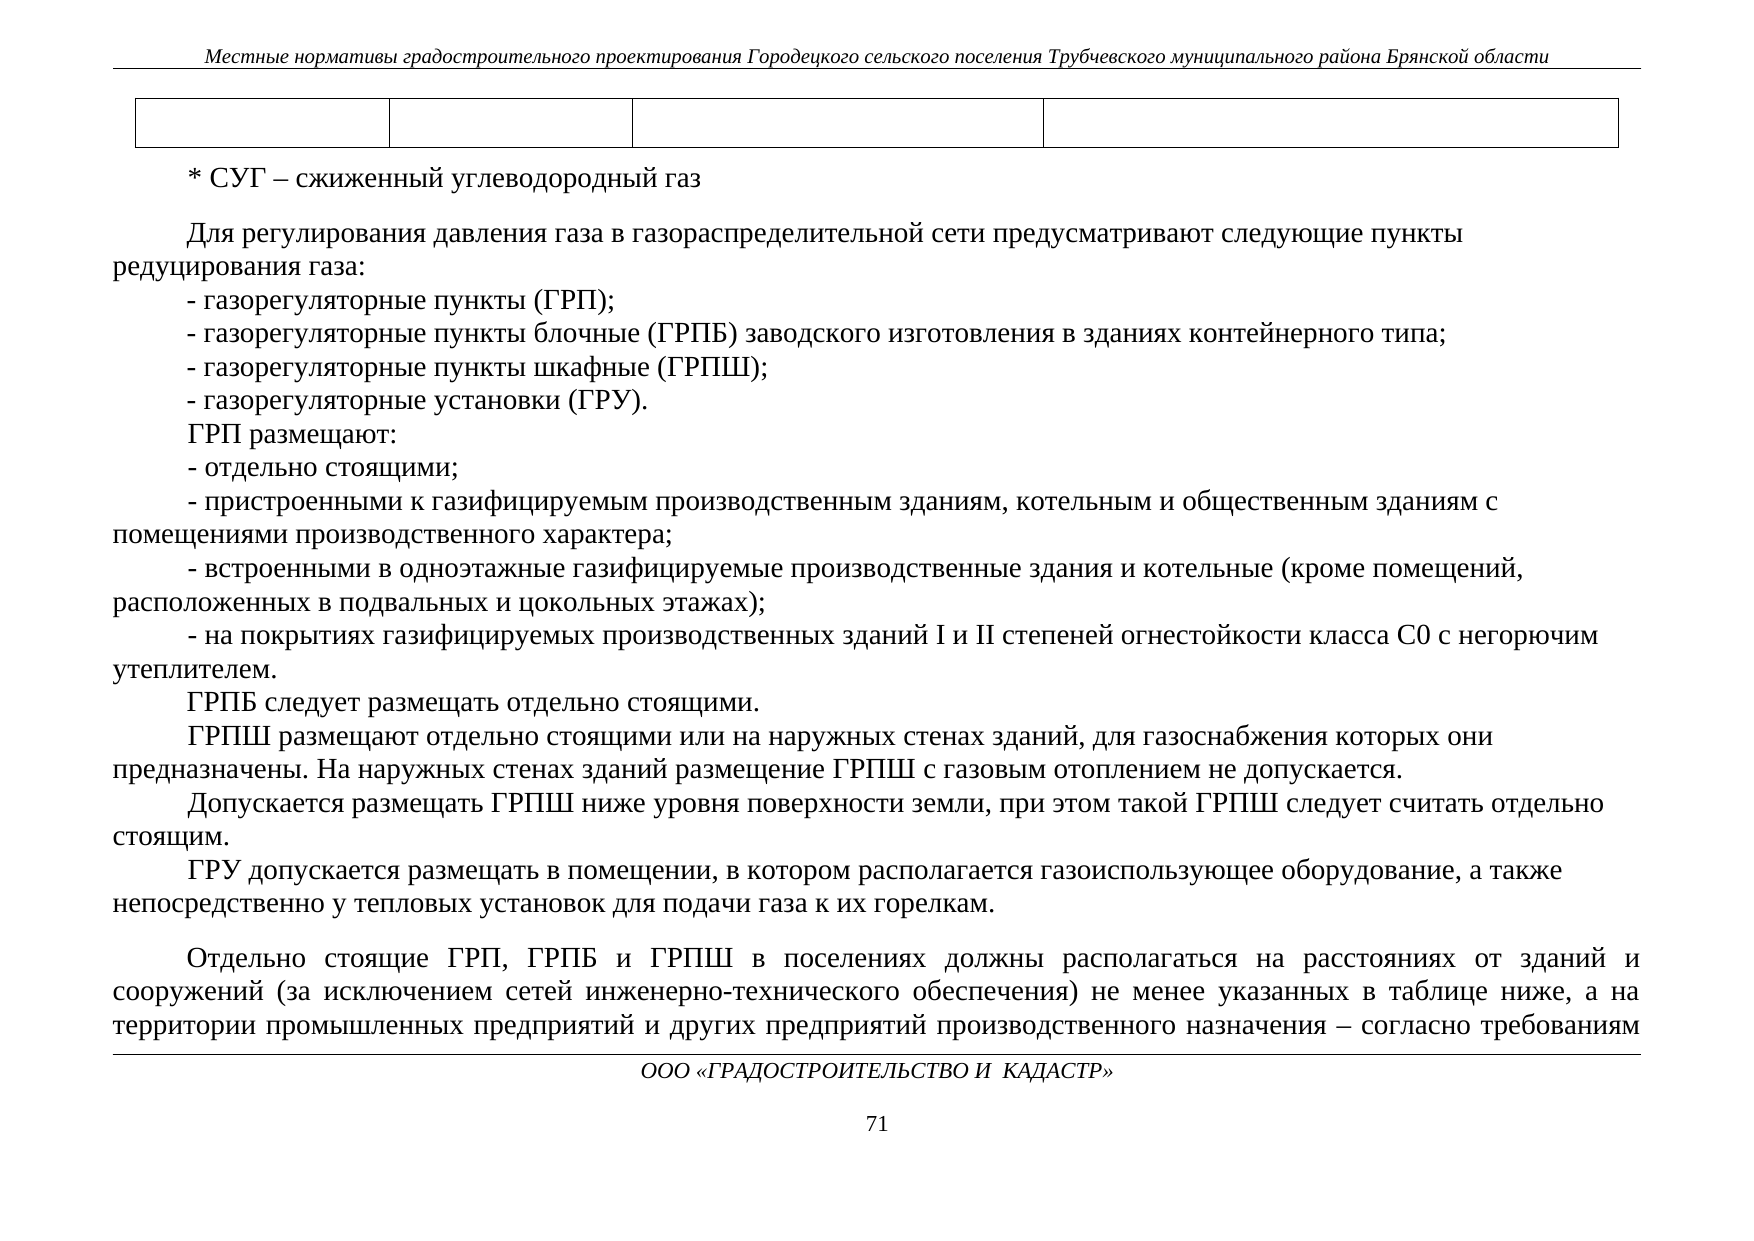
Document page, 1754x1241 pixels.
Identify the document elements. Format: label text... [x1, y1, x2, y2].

text - газорегуляторные пункты блочные (ГРПБ) заводского изготовления в зданиях контейнерного типа; [112, 315, 1641, 349]
text Допускается размещать ГРПШ ниже уровня поверхности земли, при этом такой ГРПШ следует считать отдельно стоящим. [112, 785, 1641, 852]
text - на покрытиях газифицируемых производственных зданий I и II степеней огнестойкости класса С0 с негорючим утеплителем. [112, 617, 1641, 684]
text - газорегуляторные пункты шкафные (ГРПШ); [112, 349, 1641, 382]
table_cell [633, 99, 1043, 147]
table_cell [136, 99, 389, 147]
text - пристроенными к газифицируемым производственным зданиям, котельным и общественным зданиям с помещениями производственного характера; [112, 483, 1641, 550]
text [112, 940, 1641, 1041]
text ГРПШ размещают отдельно стоящими или на наружных стенах зданий, для газоснабжения которых они предназначены. На наружных стенах зданий размещение ГРПШ с газовым отоплением не допускается. [112, 718, 1641, 785]
text ГРПБ следует размещать отдельно стоящими. [112, 684, 1641, 718]
text ГРУ допускается размещать в помещении, в котором располагается газоиспользующее оборудование, а также непосредственно у тепловых установок для подачи газа к их горелкам. [112, 852, 1641, 919]
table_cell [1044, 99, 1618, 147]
text - отдельно стоящими; [112, 449, 1641, 483]
text - газорегуляторные установки (ГРУ). [112, 382, 1641, 416]
text - газорегуляторные пункты (ГРП); [112, 282, 1641, 315]
text * СУГ – сжиженный углеводородный газ [112, 161, 1641, 194]
text - встроенными в одноэтажные газифицируемые производственные здания и котельные (кроме помещений, расположенных в подвальных и цокольных этажах); [112, 550, 1641, 617]
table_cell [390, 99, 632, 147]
text ГРП размещают: [112, 416, 1641, 449]
text Для регулирования давления газа в газораспределительной сети предусматривают следующие пункты редуцирования газа: [112, 215, 1641, 282]
